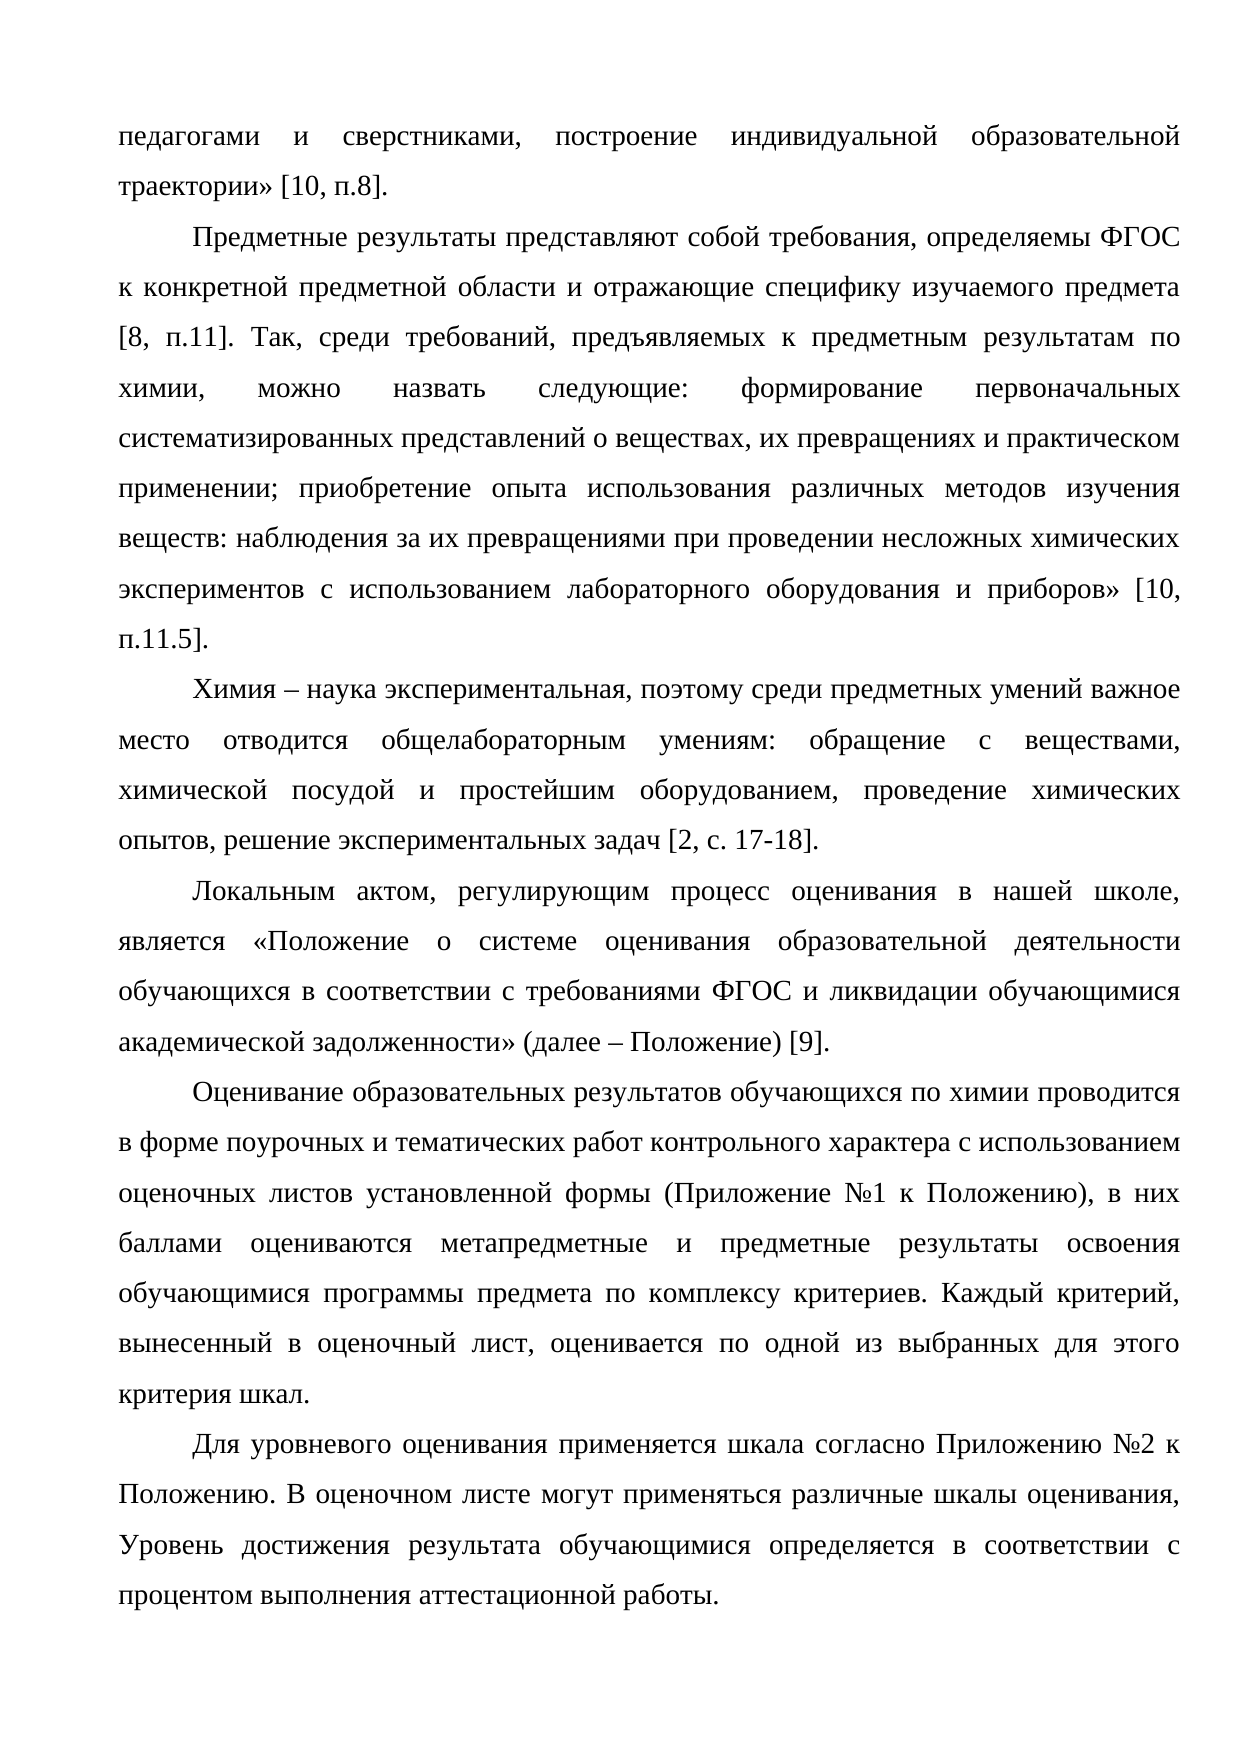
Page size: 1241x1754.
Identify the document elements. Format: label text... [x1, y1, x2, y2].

text Предметные результаты представляют собой требования, определяемы ФГОС к конкретной предметной области и отражающие специфику изучаемого предмета [8, п.11]. Так, среди требований, предъявляемых к предметным результатам по химии, можно назвать следующие: формирование первоначальных систематизированных представлений о веществах, их превращениях и практическом применении; приобретение опыта использования различных методов изучения веществ: наблюдения за их превращениями при проведении несложных химических экспериментов с использованием лабораторного оборудования и приборов» [10, п.11.5]. [118, 219, 1181, 655]
text Для уровневого оценивания применяется шкала согласно Приложению №2 к Положению. В оценочном листе могут применяться различные шкалы оценивания, Уровень достижения результата обучающимися определяется в соответствии с процентом выполнения аттестационной работы. [118, 1426, 1181, 1611]
text Химия – наука экспериментальная, поэтому среди предметных умений важное место отводится общелабораторным умениям: обращение с веществами, химической посудой и простейшим оборудованием, проведение химических опытов, решение экспериментальных задач [2, с. 17-18]. [118, 672, 1181, 856]
text Оценивание образовательных результатов обучающихся по химии проводится в форме поурочных и тематических работ контрольного характера с использованием оценочных листов установленной формы (Приложение №1 к Положению), в них баллами оцениваются метапредметные и предметные результаты освоения обучающимися программы предмета по комплексу критериев. Каждый критерий, вынесенный в оценочный лист, оценивается по одной из выбранных для этого критерия шкал. [118, 1074, 1181, 1409]
text Локальным актом, регулирующим процесс оценивания в нашей школе, является «Положение о системе оценивания образовательной деятельности обучающихся в соответствии с требованиями ФГОС и ликвидации обучающимися академической задолженности» (далее – Положение) [9]. [118, 873, 1181, 1057]
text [118, 118, 1181, 202]
